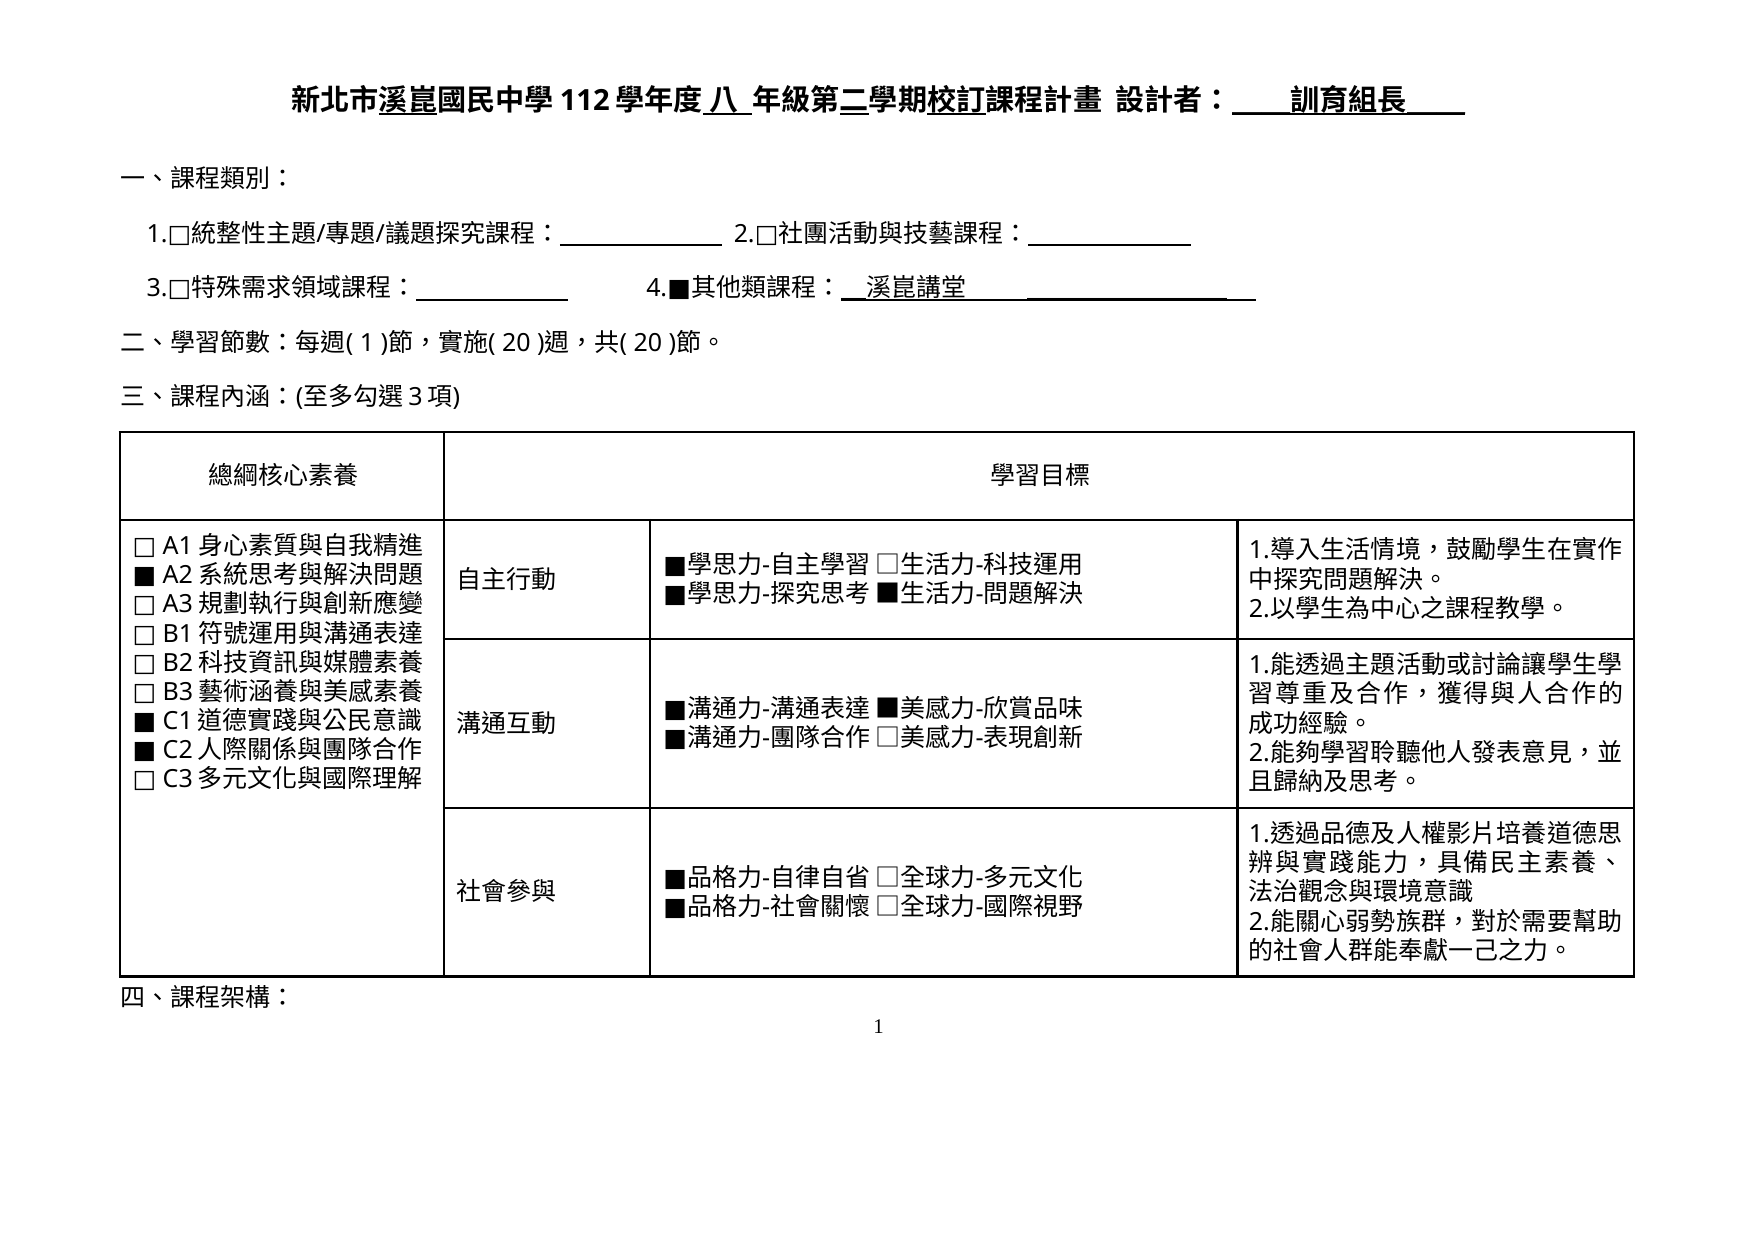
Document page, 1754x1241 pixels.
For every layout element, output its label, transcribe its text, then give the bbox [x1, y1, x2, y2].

table_cell ■學思力-自主學習 □生活力-科技運用 ■學思力-探究思考 ■生活力-問題解決 [651, 521, 1236, 638]
table_cell 1.導入生活情境，鼓勵學生在實作中探究問題解決。 2.以學生為中心之課程教學。 [1239, 521, 1633, 638]
text 新北市溪崑國民中學112學年度 八 年級第二學期校訂課程計畫 設計者：＿＿訓育組長＿＿ [118, 77, 1636, 119]
text 3.□特殊需求領域課程： 4.■其他類課程：＿溪崑講堂 ＿＿＿＿＿＿＿＿ [118, 268, 1636, 304]
table_cell 1.透過品德及人權影片培養道德思辨與實踐能力，具備民主素養、法治觀念與環境意識 2.能關心弱勢族群，對於需要幫助的社會人群能奉獻一己之力。 [1239, 809, 1633, 975]
text 四、課程架構： [118, 977, 1636, 1014]
table_header 總綱核心素養 [121, 433, 443, 519]
table_cell 1.能透過主題活動或討論讓學生學習尊重及合作，獲得與人合作的成功經驗。 2.能夠學習聆聽他人發表意見，並且歸納及思考。 [1239, 640, 1633, 807]
table_cell □ A1身心素質與自我精進 ■ A2系統思考與解決問題 □ A3規劃執行與創新應變 □ B1符號運用與溝通表達 □ B2科技資訊與媒體素養 □ B3藝術涵養與美感素養 ■ C1道德實踐與公民意識 ■ C2人際關係與團隊合作 □ C3多元文化與國際理解 [121, 521, 443, 975]
table_cell ■品格力-自律自省 □全球力-多元文化 ■品格力-社會關懷 □全球力-國際視野 [651, 809, 1236, 975]
text 一、課程類別： [118, 159, 1636, 195]
table_cell 溝通互動 [445, 640, 649, 807]
table_cell 自主行動 [445, 521, 649, 638]
text 三、課程內涵：(至多勾選3項) [118, 376, 1636, 413]
table_cell 社會參與 [445, 809, 649, 975]
text 二、學習節數：每週( 1 )節，實施( 20 )週，共( 20 )節。 [118, 322, 1636, 358]
table_cell ■溝通力-溝通表達 ■美感力-欣賞品味 ■溝通力-團隊合作 □美感力-表現創新 [651, 640, 1236, 807]
table_header 學習目標 [445, 433, 1633, 519]
text 1.□統整性主題/專題/議題探究課程： 2.□社團活動與技藝課程： □ [118, 213, 1636, 249]
